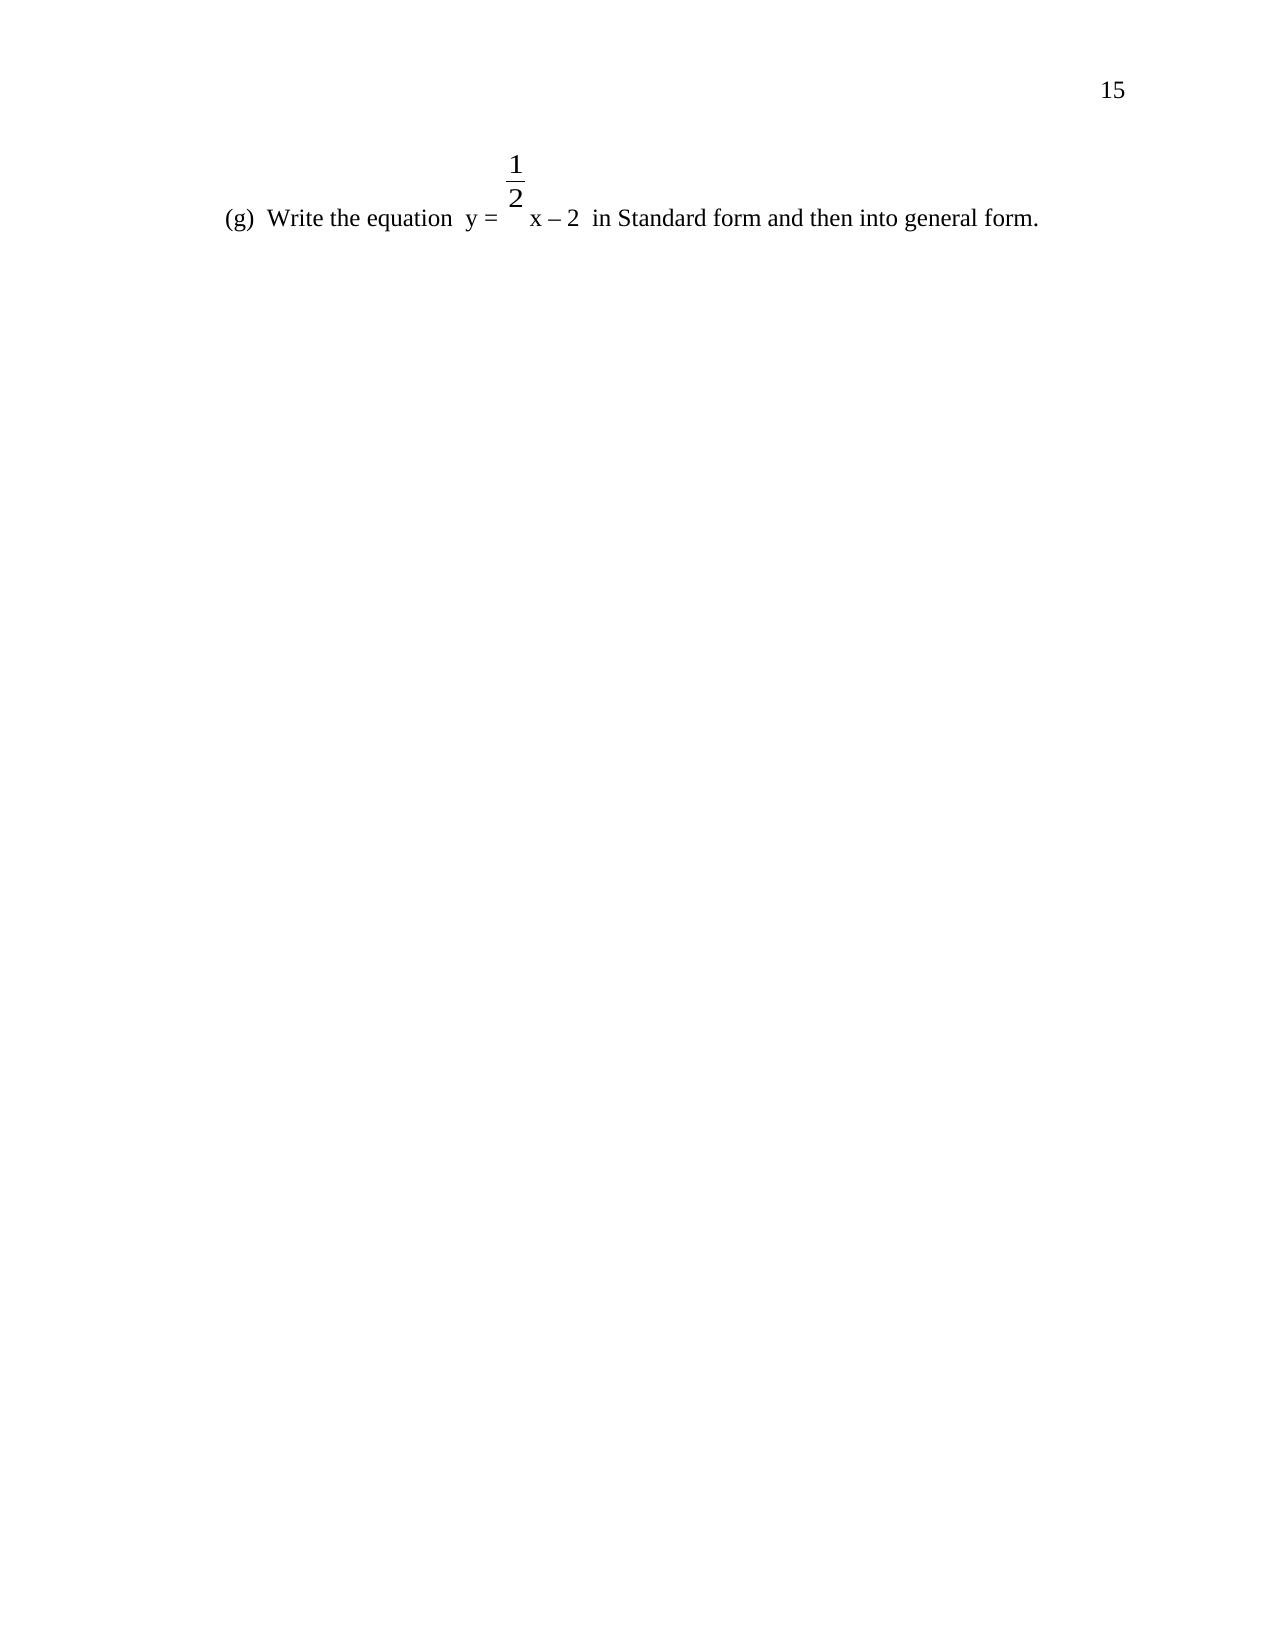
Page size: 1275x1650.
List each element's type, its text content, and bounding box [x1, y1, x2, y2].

text (g) Write the equation y = x – 2 in Standard form and then into general form. [150, 150, 1125, 232]
